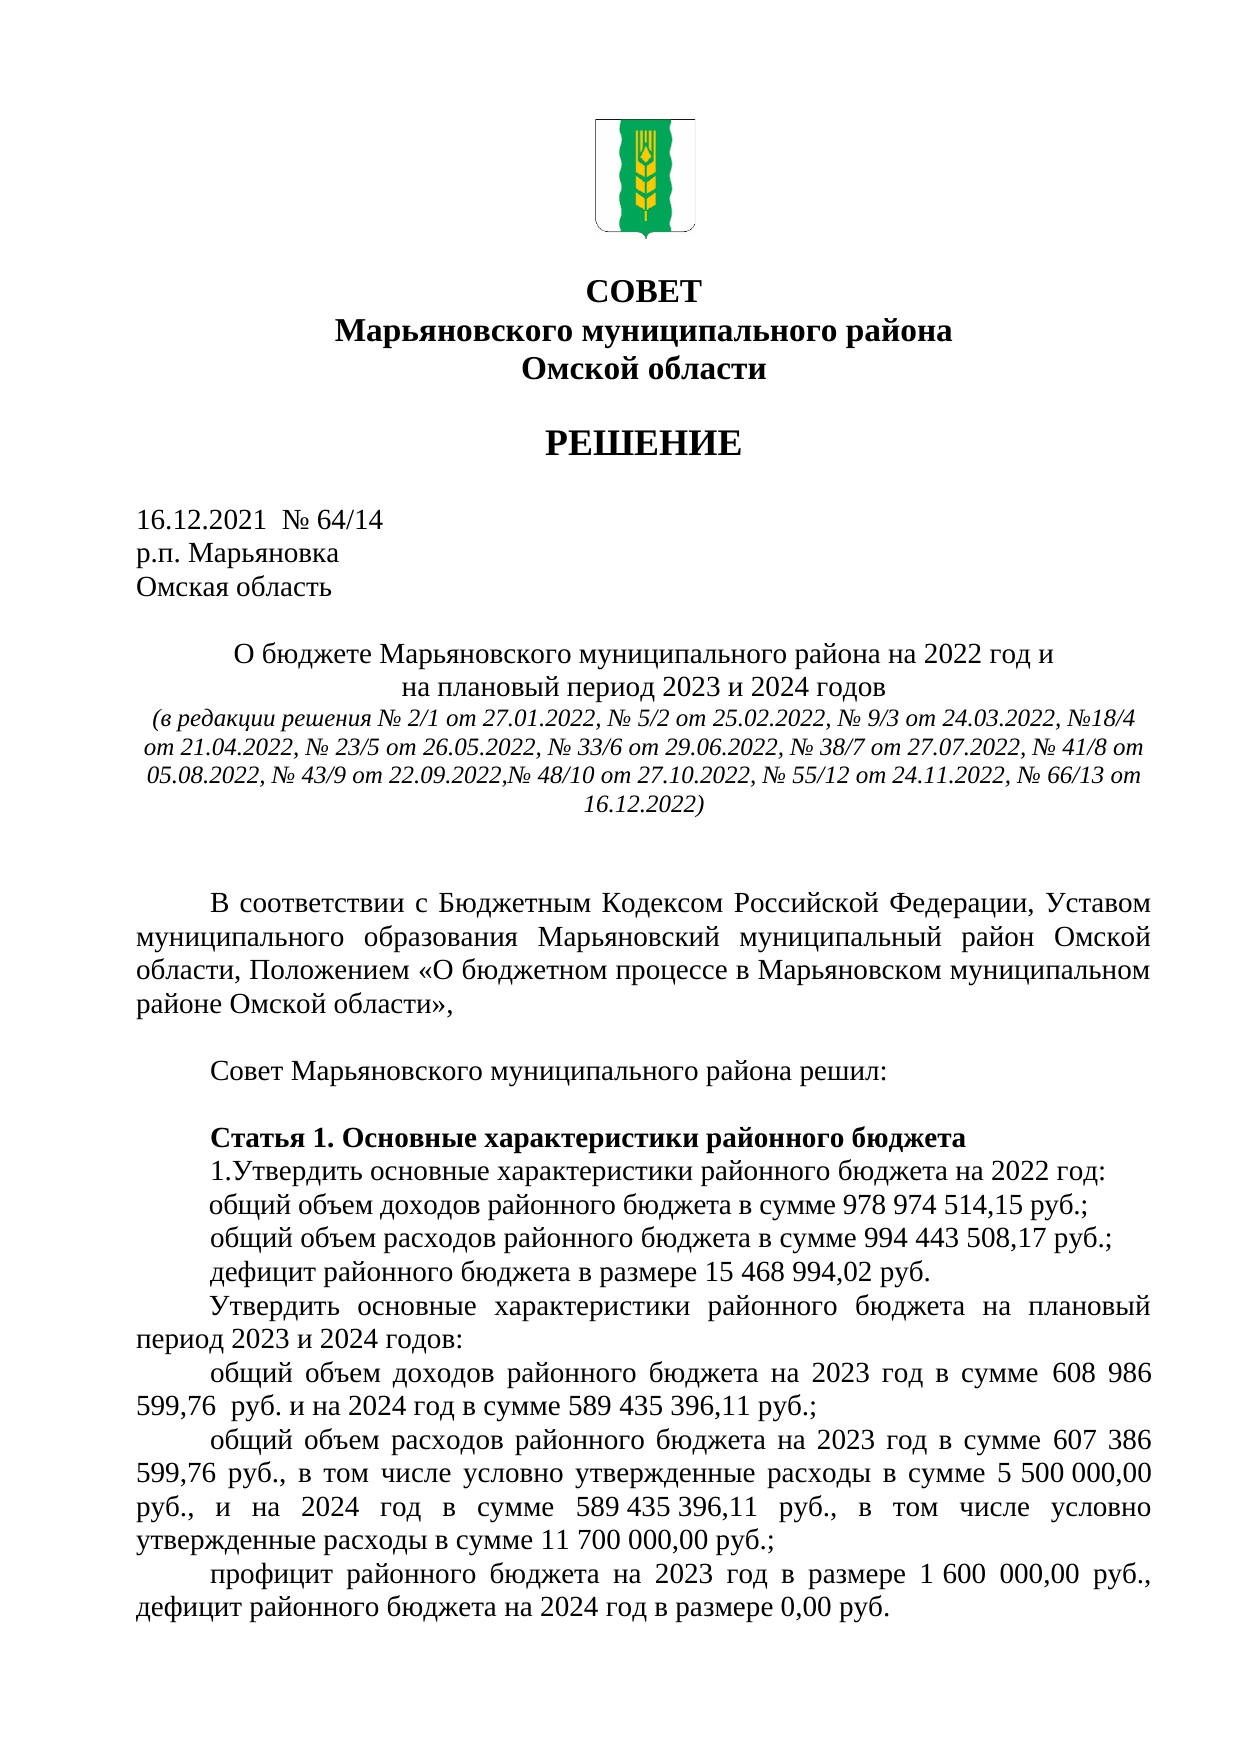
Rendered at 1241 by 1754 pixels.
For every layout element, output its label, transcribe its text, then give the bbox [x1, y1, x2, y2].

text (в редакции решения № 2/1 от 27.01.2022, № 5/2 от 25.02.2022, № 9/3 от 24.03.2022, №18/4 от 21.04.2022, № 23/5 от 26.05.2022, № 33/6 от 29.06.2022, № 38/7 от 27.07.2022, № 41/8 от 05.08.2022, № 43/9 от 22.09.2022,№ 48/10 от 27.10.2022, № 55/12 от 24.11.2022, № 66/13 от 16.12.2022) [136, 703, 1152, 818]
text р.п. Марьяновка [136, 535, 1152, 569]
text Совет Марьяновского муниципального района решил: [136, 1053, 1152, 1086]
text на плановый период 2023 и 2024 годов [136, 669, 1152, 703]
text Статья 1. Основные характеристики районного бюджета [136, 1120, 1152, 1153]
text 1) общий объем доходов районного бюджета в сумме 978 974 514,15 руб.; [136, 1187, 1152, 1221]
text Марьяновского муниципального района [136, 310, 1152, 348]
text 2) общий объем расходов районного бюджета на 2023 год в сумме 607 386 599,76 руб., в том числе условно утвержденные расходы в сумме 5 500 000,00 руб., и на 2024 год в сумме 589 435 396,11 руб., в том числе условно утвержденные расходы в сумме 11 700 000,00 руб.; [136, 1422, 1152, 1556]
text 3) профицит районного бюджета на 2023 год в размере 1 600 000,00 руб., дефицит районного бюджета на 2024 год в размере 0,00 руб. [136, 1556, 1152, 1623]
text 16.12.2021 № 64/14 [136, 502, 1152, 535]
text Омской области [136, 348, 1152, 387]
text 2) общий объем расходов районного бюджета в сумме 994 443 508,17 руб.; [136, 1221, 1152, 1254]
text РЕШЕНИЕ [136, 420, 1152, 463]
text 3) дефицит районного бюджета в размере 15 468 994,02 руб. [136, 1254, 1152, 1288]
text 2. Утвердить основные характеристики районного бюджета на плановый период 2023 и 2024 годов: [136, 1288, 1152, 1355]
text СОВЕТ [136, 272, 1152, 310]
text 1. Утвердить основные характеристики районного бюджета на 2022 год: [136, 1153, 1152, 1187]
text О бюджете Марьяновского муниципального района на 2022 год и [136, 636, 1152, 669]
picture [595, 119, 696, 239]
text 1) общий объем доходов районного бюджета на 2023 год в сумме 608 986 599,76 руб. и на 2024 год в сумме 589 435 396,11 руб.; [136, 1355, 1152, 1422]
text В соответствии с Бюджетным Кодексом Российской Федерации, Уставом муниципального образования Марьяновский муниципальный район Омской области, Положением «О бюджетном процессе в Марьяновском муниципальном районе Омской области», [136, 885, 1152, 1019]
text Омская область [136, 569, 1152, 602]
